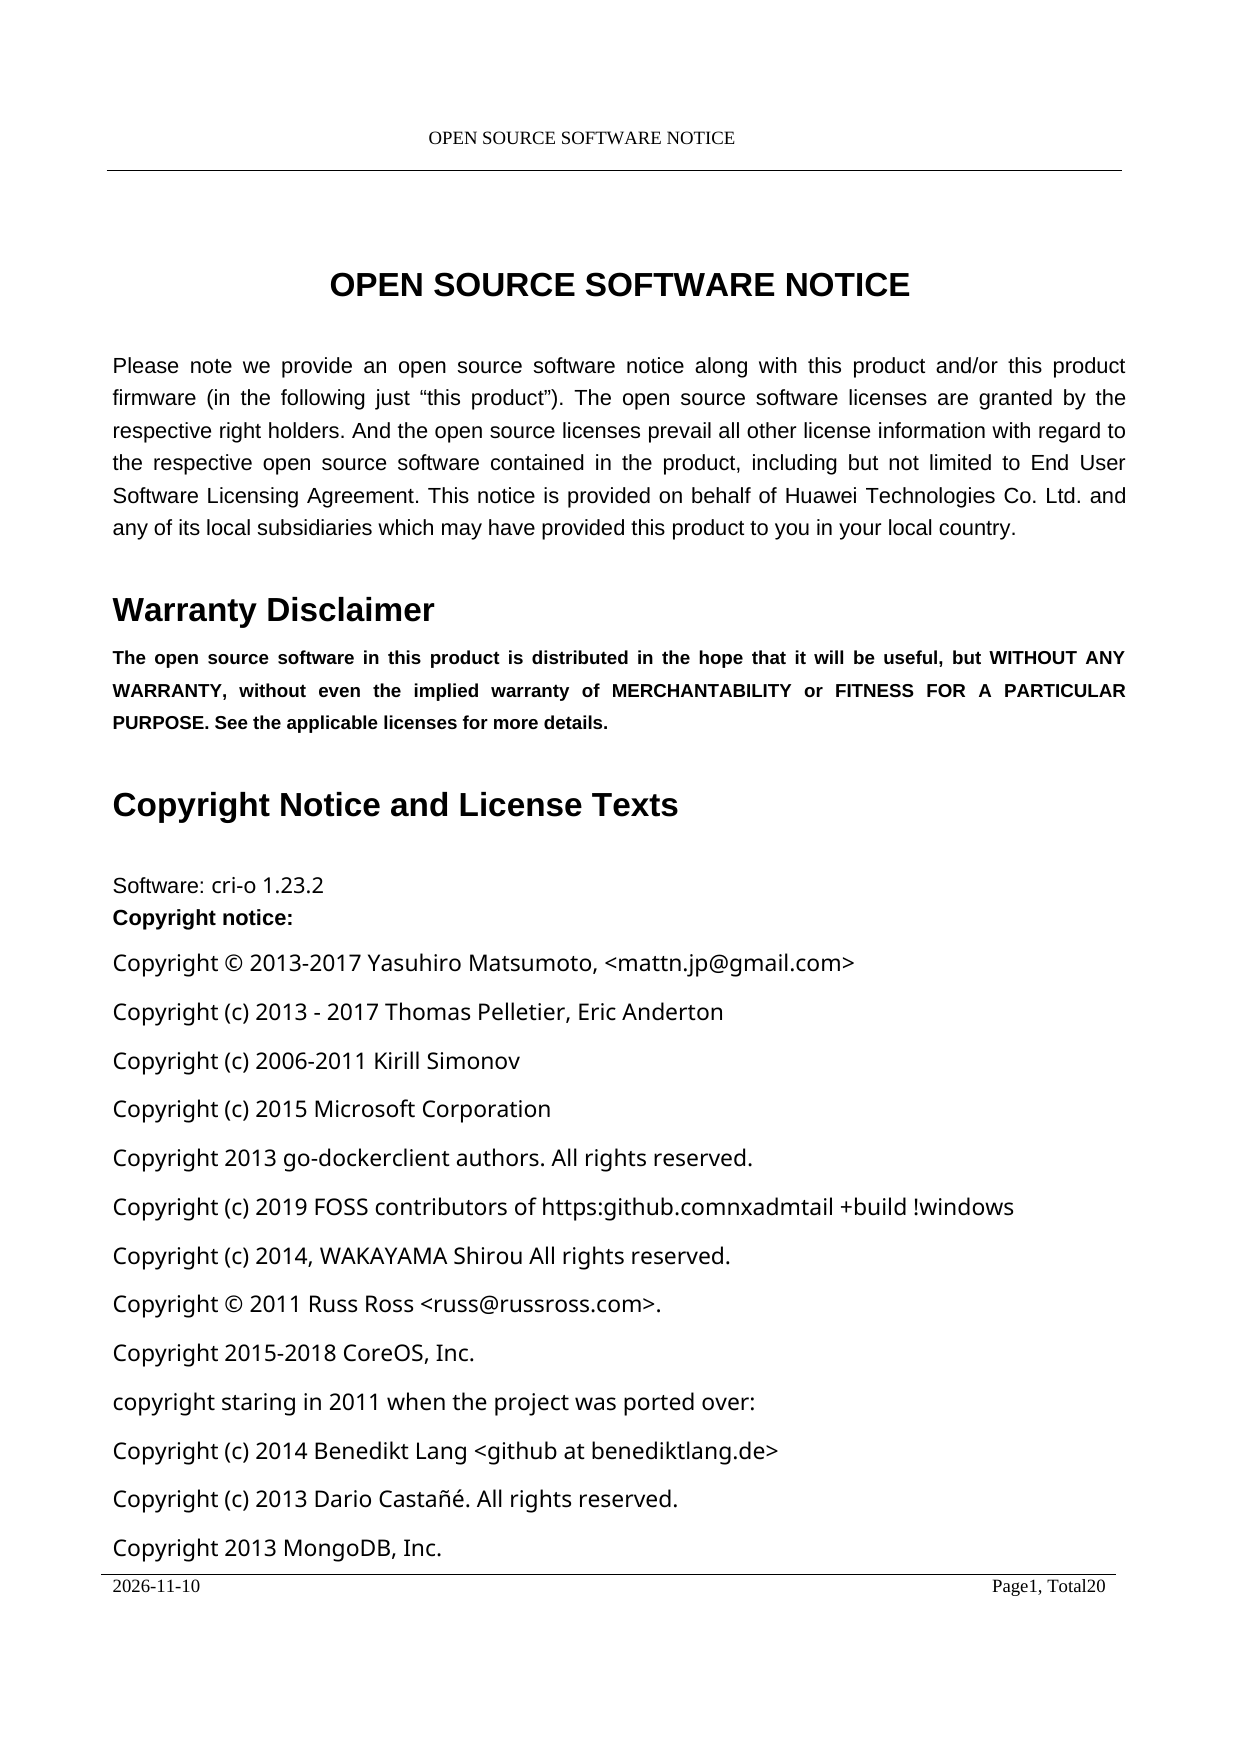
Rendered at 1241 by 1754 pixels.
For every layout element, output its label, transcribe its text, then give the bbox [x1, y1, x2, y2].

text The open source software in this product is distributed in the hope that it will be useful, but WITHOUT ANY WARRANTY, without even the implied warranty of MERCHANTABILITY or FITNESS FOR A PARTICULAR PURPOSE. See the applicable licenses for more details. [112, 641, 1128, 739]
text Warranty Disclaimer [112, 576, 1128, 641]
text Please note we provide an open source software notice along with this product and/or this product firmware (in the following just “this product”). The open source software licenses are granted by the respective right holders. And the open source licenses prevail all other license information with regard to the respective open source software contained in the product, including but not limited to End User Software Licensing Agreement. This notice is provided on behalf of Huawei Technologies Co. Ltd. and any of its local subsidiaries which may have provided this product to you in your local country. [112, 349, 1128, 544]
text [112, 947, 1128, 1564]
text Software: cri-o 1.23.2 [112, 869, 1128, 901]
text Copyright Notice and License Texts [112, 771, 1128, 836]
text OPEN SOURCE SOFTWARE NOTICE [112, 251, 1128, 316]
text Copyright notice: [112, 901, 1128, 934]
